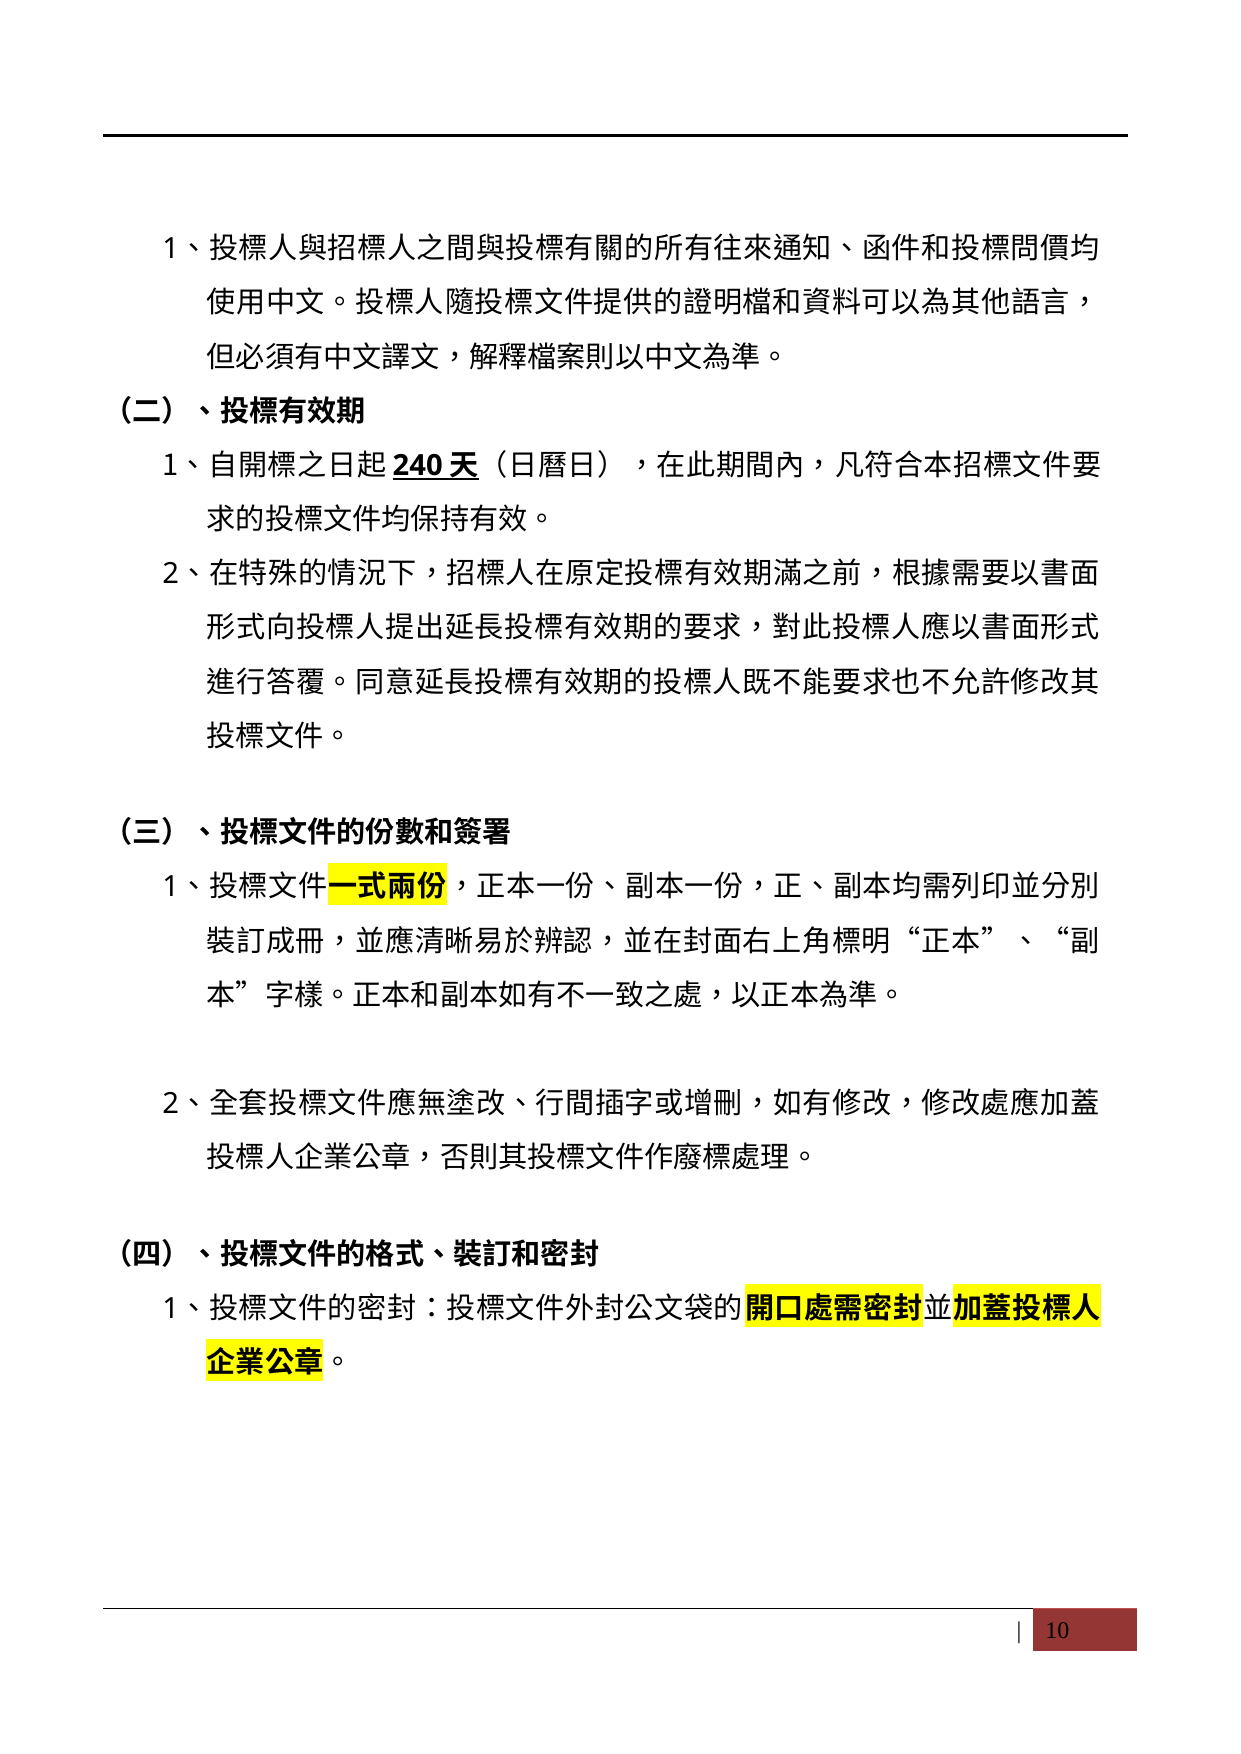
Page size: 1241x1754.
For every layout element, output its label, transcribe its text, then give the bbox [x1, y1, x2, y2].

text （二）、投標有效期 [103, 378, 1101, 432]
text （四）、投標文件的格式、裝訂和密封 [103, 1221, 1101, 1275]
text 1、投標文件的密封：投標文件外封公文袋的開口處需密封並加蓋投標人企業公章。 [162, 1275, 1101, 1383]
text 1、投標人與招標人之間與投標有關的所有往來通知、函件和投標問價均使用中文。投標人隨投標文件提供的證明檔和資料可以為其他語言，但必須有中文譯文，解釋檔案則以中文為準。 [162, 215, 1101, 378]
text 1、投標文件一式兩份，正本一份、副本一份，正、副本均需列印並分別裝訂成冊，並應清晰易於辨認，並在封面右上角標明“正本”、“副本”字樣。正本和副本如有不一致之處，以正本為準。 [162, 853, 1101, 1016]
text 1、自開標之日起240天（日曆日），在此期間內，凡符合本招標文件要求的投標文件均保持有效。 [162, 432, 1101, 540]
text 2、在特殊的情況下，招標人在原定投標有效期滿之前，根據需要以書面形式向投標人提出延長投標有效期的要求，對此投標人應以書面形式進行答覆。同意延長投標有效期的投標人既不能要求也不允許修改其投標文件。 [162, 540, 1101, 757]
text （三）、投標文件的份數和簽署 [103, 799, 1101, 853]
text 2、全套投標文件應無塗改、行間插字或增刪，如有修改，修改處應加蓋投標人企業公章，否則其投標文件作廢標處理。 [162, 1070, 1101, 1178]
